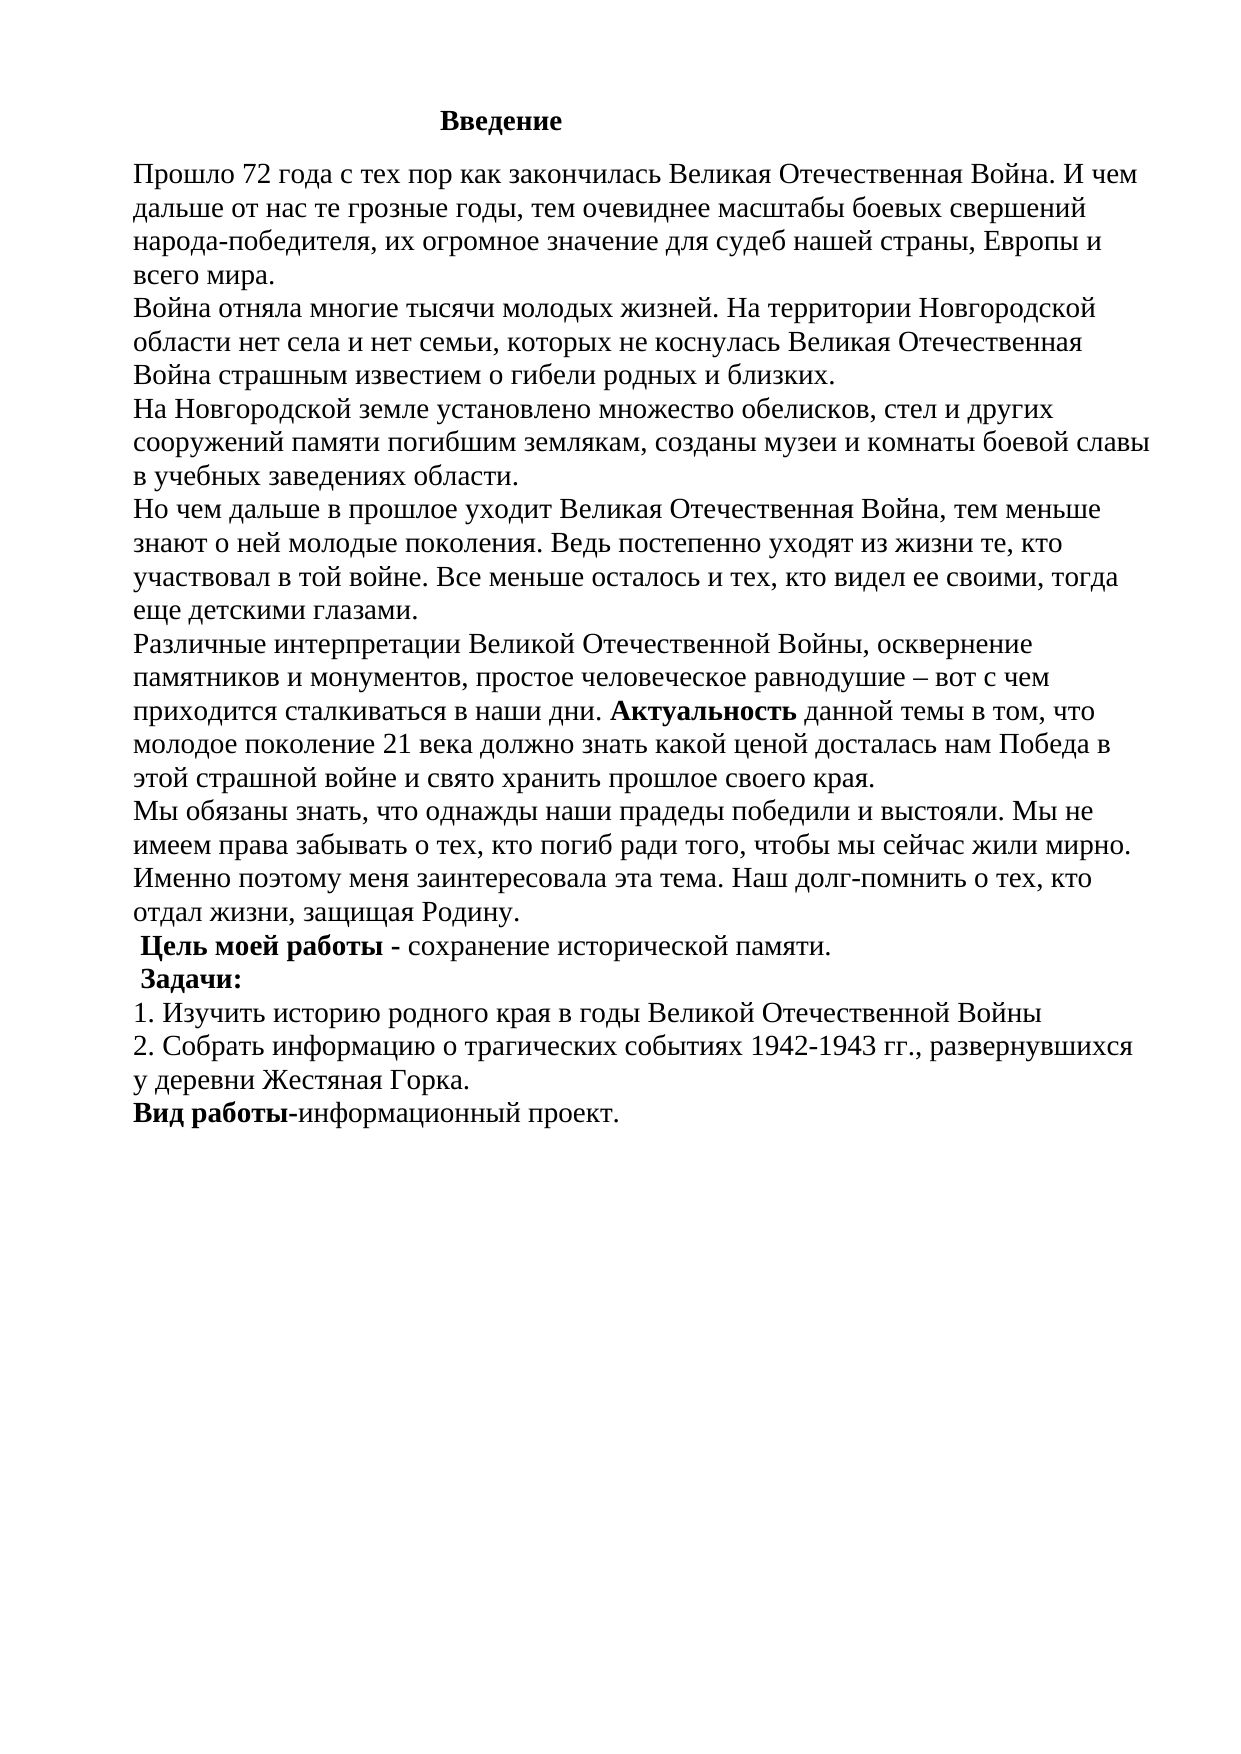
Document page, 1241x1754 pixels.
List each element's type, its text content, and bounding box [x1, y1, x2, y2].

text Задачи: [133, 961, 1152, 995]
text 2. Собрать информацию о трагических событиях 1942-1943 гг., развернувшихся у деревни Жестяная Горка. [133, 1028, 1152, 1095]
text Вид работы-информационный проект. [133, 1095, 1152, 1129]
text Мы обязаны знать, что однажды наши прадеды победили и выстояли. Мы не имеем права забывать о тех, кто погиб ради того, чтобы мы сейчас жили мирно. Именно поэтому меня заинтересовала эта тема. Наш долг-помнить о тех, кто отдал жизни, защищая Родину. [133, 793, 1152, 928]
text Но чем дальше в прошлое уходит Великая Отечественная Война, тем меньше знают о ней молодые поколения. Ведь постепенно уходят из жизни те, кто участвовал в той войне. Все меньше осталось и тех, кто видел ее своими, тогда еще детскими глазами. [133, 492, 1152, 626]
text Прошло 72 года с тех пор как закончилась Великая Отечественная Война. И чем дальше от нас те грозные годы, тем очевиднее масштабы боевых свершений народа-победителя, их огромное значение для судеб нашей страны, Европы и всего мира. [133, 156, 1152, 290]
text Цель моей работы - сохранение исторической памяти. [133, 928, 1152, 961]
text Введение [177, 103, 1152, 137]
text Различные интерпретации Великой Отечественной Войны, осквернение памятников и монументов, простое человеческое равнодушие – вот с чем приходится сталкиваться в наши дни. Актуальность данной темы в том, что молодое поколение 21 века должно знать какой ценой досталась нам Победа в этой страшной войне и свято хранить прошлое своего края. [133, 626, 1152, 793]
text Война отняла многие тысячи молодых жизней. На территории Новгородской области нет села и нет семьи, которых не коснулась Великая Отечественная Война страшным известием о гибели родных и близких. [133, 290, 1152, 391]
text 1. Изучить историю родного края в годы Великой Отечественной Войны [133, 995, 1152, 1028]
text На Новгородской земле установлено множество обелисков, стел и других сооружений памяти погибшим землякам, созданы музеи и комнаты боевой славы в учебных заведениях области. [133, 391, 1152, 492]
